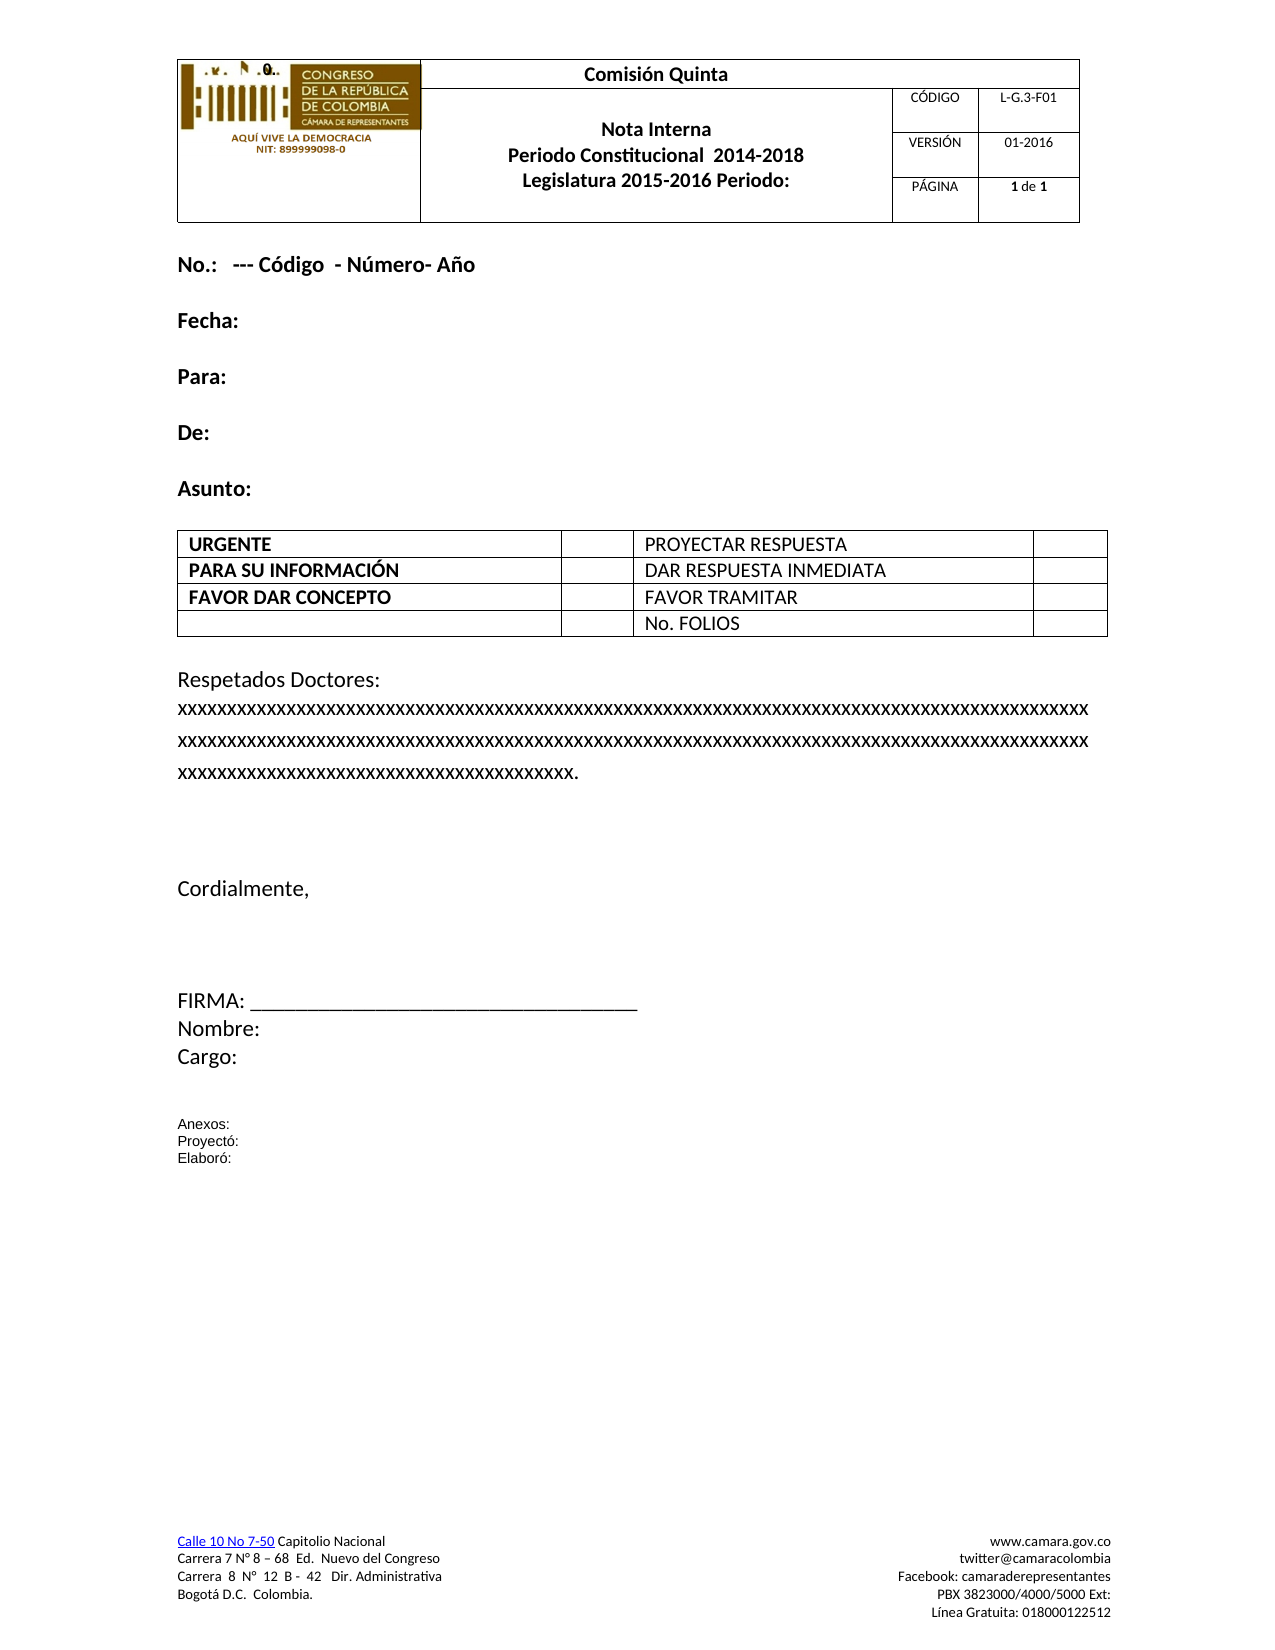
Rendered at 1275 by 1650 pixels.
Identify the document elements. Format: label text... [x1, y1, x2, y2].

table_header [562, 531, 633, 557]
text Anexos: [177, 1116, 1098, 1132]
table_cell PARA SU INFORMACIÓN [178, 558, 561, 583]
text Asunto: [177, 474, 1098, 502]
text Cordialmente, [177, 874, 1098, 902]
table_cell No. FOLIOS [634, 611, 1033, 636]
text xxxxxxxxxxxxxxxxxxxxxxxxxxxxxxxxxxxxxxxxxxxxxxxxxxxxxxxxxxxxxxxxxxxxxxxxxxxxxxxxxxxxxxxxxxxxxxxxxxxxxxxxxxxxxxxxxxxxxxxxxxxxxxxxxxxxxxxxxxxxxxxxxxxxxxxxxxxxxxxxxxxxxxxxxxxxxxxxxxxxxxxxxxxxxxxxxxxxxxxxxxxxxxxxxxxxxxxxxxxxxxxx. [177, 693, 1098, 786]
table_header [1034, 531, 1107, 557]
text Proyectó: [177, 1132, 1098, 1149]
table_cell [1034, 558, 1107, 583]
text Elaboró: [177, 1149, 1098, 1166]
table_cell [178, 611, 561, 636]
table_cell DAR RESPUESTA INMEDIATA [634, 558, 1033, 583]
text Cargo: [177, 1042, 1098, 1070]
table_cell [1034, 584, 1107, 609]
table_cell [562, 584, 633, 609]
table_cell FAVOR DAR CONCEPTO [178, 584, 561, 609]
table_cell [1034, 611, 1107, 636]
text No.: --- Código - Número- Año [177, 250, 1098, 278]
text Respetados Doctores: [177, 665, 1098, 693]
table_header PROYECTAR RESPUESTA [634, 531, 1033, 557]
text Fecha: [177, 306, 1098, 334]
text FIRMA: __________________________________ [177, 986, 1098, 1014]
text Nombre: [177, 1014, 1098, 1042]
table_cell [562, 558, 633, 583]
table_cell [562, 611, 633, 636]
text Para: [177, 362, 1098, 390]
table_header URGENTE [178, 531, 561, 557]
table_cell FAVOR TRAMITAR [634, 584, 1033, 609]
text De: [177, 418, 1098, 446]
picture [180, 60, 420, 156]
